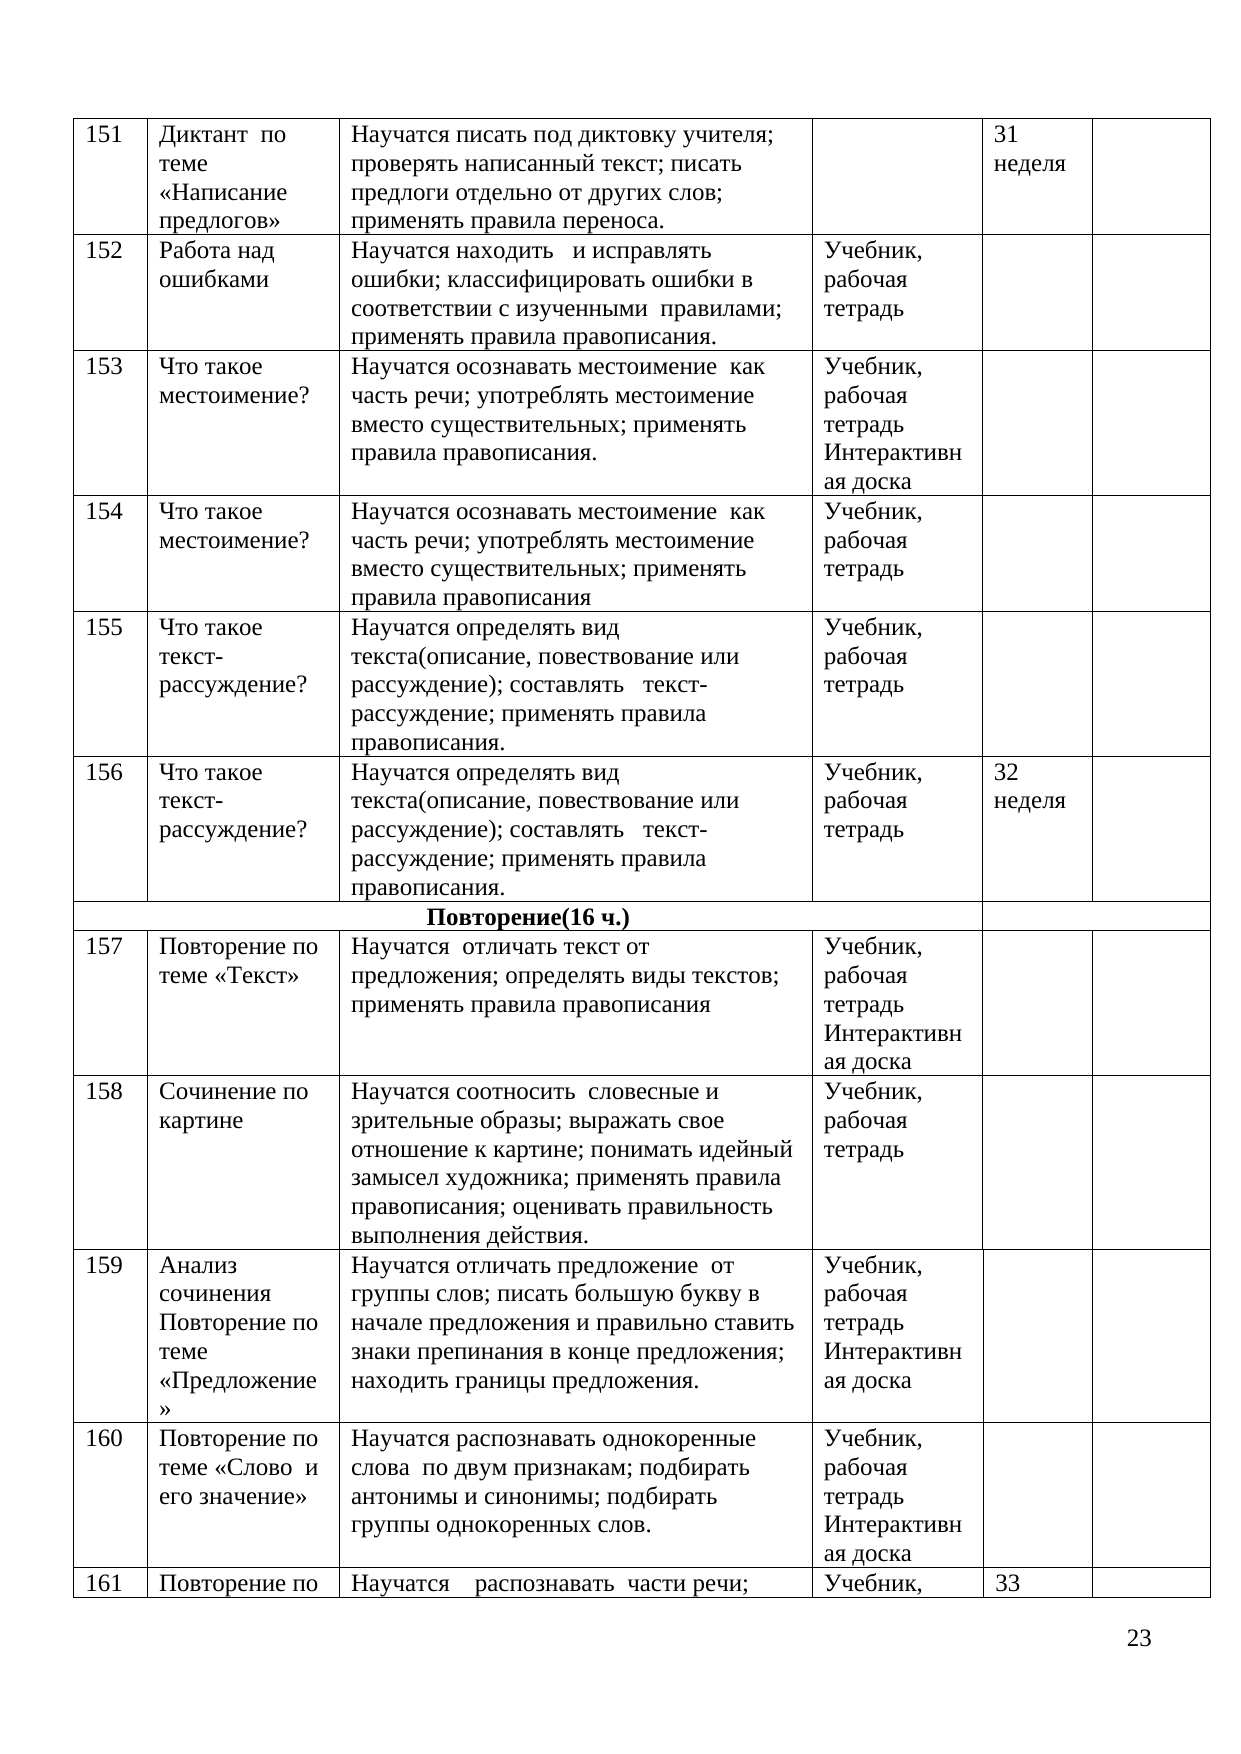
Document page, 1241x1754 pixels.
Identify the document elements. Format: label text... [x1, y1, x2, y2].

table_cell Что такое текст-рассуждение? [148, 757, 339, 901]
table_cell 161 [74, 1568, 147, 1597]
table_cell [1093, 119, 1210, 234]
table_cell Диктант по теме «Написание предлогов» [148, 119, 339, 234]
table_cell Научатся определять вид текста(описание, повествование или рассуждение); составлять текст-рассуждение; применять правила правописания. [340, 612, 812, 756]
table_cell [1093, 931, 1210, 1075]
table_cell Повторение по теме «Текст» [148, 931, 339, 1075]
table_cell Научатся соотносить словесные и зрительные образы; выражать свое отношение к картине; понимать идейный замысел художника; применять правила правописания; оценивать правильность выполнения действия. [340, 1076, 812, 1249]
table_cell 33 неделя [984, 1568, 1092, 1597]
table_cell [983, 1076, 1092, 1249]
table_cell 158 [74, 1076, 147, 1249]
table_cell 153 [74, 351, 147, 495]
table_cell Учебник, рабочая тетрадь [813, 757, 982, 901]
table_cell 156 [74, 757, 147, 901]
table_cell 160 [74, 1423, 147, 1567]
table_cell 154 [74, 496, 147, 611]
table_cell Работа над ошибками [148, 235, 339, 350]
table_cell Учебник, рабочая тетрадь [813, 1076, 982, 1249]
table_cell Научатся осознавать местоимение как часть речи; употреблять местоимение вместо существительных; применять правила правописания [340, 496, 812, 611]
table_cell 152 [74, 235, 147, 350]
table_cell [983, 351, 1092, 495]
table_cell Учебник, рабочая тетрадь Интерактивная доска [813, 931, 982, 1075]
table_cell 151 [74, 119, 147, 234]
table_cell [983, 235, 1092, 350]
table_cell [1093, 1568, 1210, 1597]
table_cell Повторение(16 ч.) [74, 902, 982, 930]
table_cell 31 неделя [983, 119, 1092, 234]
table_cell [1093, 612, 1210, 756]
table_cell 157 [74, 931, 147, 1075]
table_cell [813, 1568, 983, 1597]
table_cell Научатся осознавать местоимение как часть речи; употреблять местоимение вместо существительных; применять правила правописания. [340, 351, 812, 495]
table_cell Учебник, рабочая тетрадь [813, 235, 982, 350]
table_cell Что такое местоимение? [148, 351, 339, 495]
table_cell Научатся отличать предложение от группы слов; писать большую букву в начале предложения и правильно ставить знаки препинания в конце предложения; находить границы предложения. [340, 1250, 812, 1422]
table_cell Учебник, рабочая тетрадь Интерактивная доска [813, 351, 982, 495]
table_cell Что такое местоимение? [148, 496, 339, 611]
table_cell [1093, 1250, 1210, 1422]
table_cell [813, 119, 982, 234]
table_cell Учебник, рабочая тетрадь [813, 612, 982, 756]
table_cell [148, 1568, 339, 1597]
table_cell Что такое текст-рассуждение? [148, 612, 339, 756]
table_cell [983, 612, 1092, 756]
table_cell 159 [74, 1250, 147, 1422]
table_cell Научатся распознавать однокоренные слова по двум признакам; подбирать антонимы и синонимы; подбирать группы однокоренных слов. [340, 1423, 812, 1567]
table_cell [1093, 235, 1210, 350]
table_cell Повторение по теме «Слово и его значение» [148, 1423, 339, 1567]
table_cell [983, 902, 1210, 930]
table_cell [1093, 1076, 1210, 1249]
table_cell [983, 496, 1092, 611]
table_cell Научатся писать под диктовку учителя; проверять написанный текст; писать предлоги отдельно от других слов; применять правила переноса. [340, 119, 812, 234]
table_cell 155 [74, 612, 147, 756]
table_cell [984, 1250, 1092, 1422]
table_cell Учебник, рабочая тетрадь Интерактивная доска [813, 1423, 983, 1567]
table_cell [983, 931, 1092, 1075]
table_cell [1093, 351, 1210, 495]
table_cell [1093, 757, 1210, 901]
table_cell Сочинение по картине [148, 1076, 339, 1249]
table_cell [1093, 496, 1210, 611]
table_cell Научатся определять вид текста(описание, повествование или рассуждение); составлять текст-рассуждение; применять правила правописания. [340, 757, 812, 901]
table_cell Научатся отличать текст от предложения; определять виды текстов; применять правила правописания [340, 931, 812, 1075]
table_cell [1093, 1423, 1210, 1567]
table_cell Научатся находить и исправлять ошибки; классифицировать ошибки в соответствии с изученными правилами; применять правила правописания. [340, 235, 812, 350]
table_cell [340, 1568, 812, 1597]
table_cell 32 неделя [983, 757, 1092, 901]
table_cell Учебник, рабочая тетрадь Интерактивная доска [813, 1250, 983, 1422]
table_cell [984, 1423, 1092, 1567]
table_cell Учебник, рабочая тетрадь [813, 496, 982, 611]
table_cell Анализ сочинения Повторение по теме «Предложение» [148, 1250, 339, 1422]
